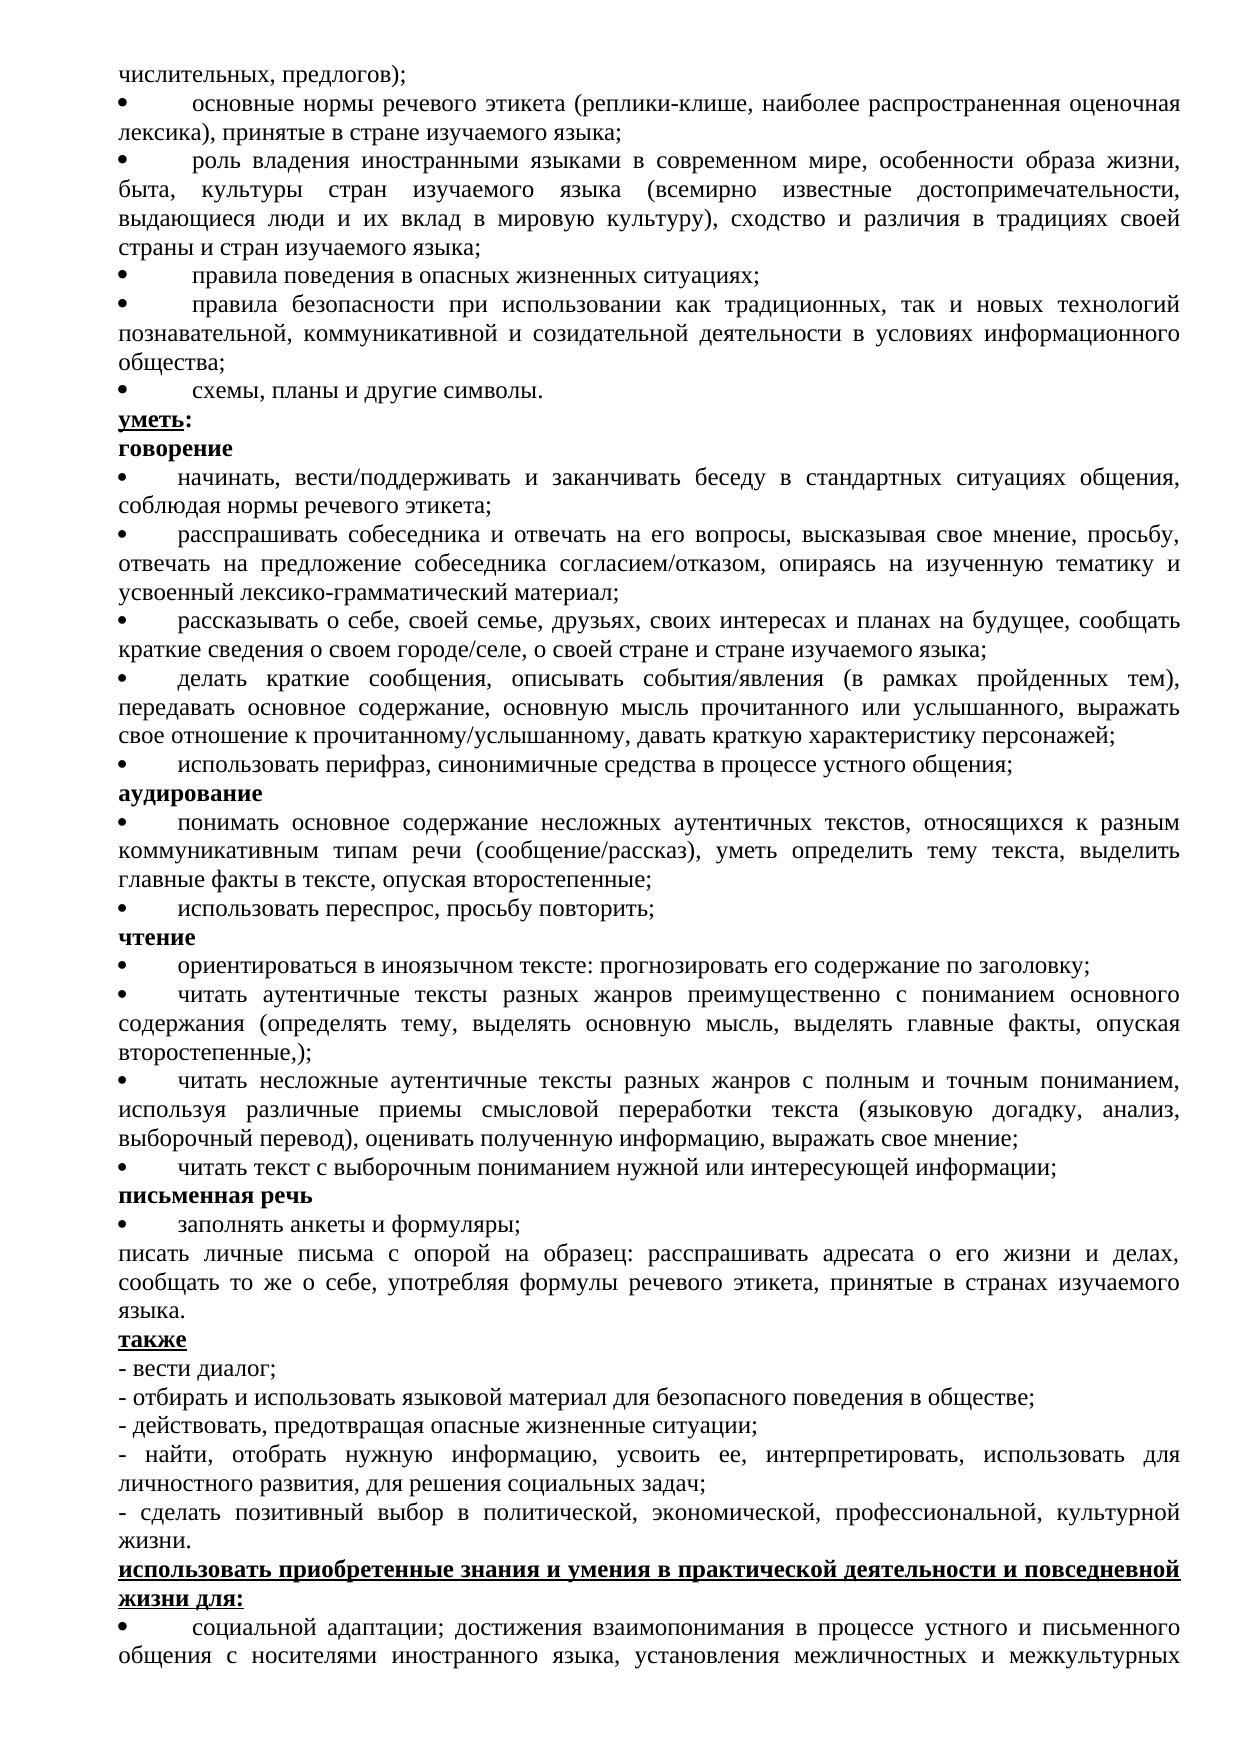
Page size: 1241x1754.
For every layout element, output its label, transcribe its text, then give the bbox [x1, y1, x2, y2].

text - действовать, предотвращая опасные жизненные ситуации; [118, 1410, 1181, 1439]
list читать несложные аутентичные тексты разных жанров с полным и точным пониманием, используя различные приемы смысловой переработки текста (языковую догадку, анализ, выборочный перевод), оценивать полученную информацию, выражать свое мнение; [118, 1065, 1181, 1152]
list схемы, планы и другие символы. [118, 375, 1181, 404]
list расспрашивать собеседника и отвечать на его вопросы, высказывая свое мнение, просьбу, отвечать на предложение собеседника согласием/отказом, опираясь на изученную тематику и усвоенный лексико-грамматический материал; [118, 519, 1181, 605]
list использовать переспрос, просьбу повторить; [118, 893, 1181, 922]
list заполнять анкеты и формуляры; [118, 1209, 1181, 1238]
text писать личные письма с опорой на образец: расспрашивать адресата о его жизни и делах, сообщать то же о себе, употребляя формулы речевого этикета, принятые в странах изучаемого языка. [118, 1238, 1181, 1324]
text - вести диалог; [118, 1353, 1181, 1382]
list основные нормы речевого этикета (реплики-клише, наиболее распространенная оценочная лексика), принятые в стране изучаемого языка; [118, 88, 1181, 145]
list начинать, вести/поддерживать и заканчивать беседу в стандартных ситуациях общения, соблюдая нормы речевого этикета; [118, 462, 1181, 519]
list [118, 59, 1181, 88]
text - найти, отобрать нужную информацию, усвоить ее, интерпретировать, использовать для личностного развития, для решения социальных задач; [118, 1439, 1181, 1497]
list делать краткие сообщения, описывать события/явления (в рамках пройденных тем), передавать основное содержание, основную мысль прочитанного или услышанного, выражать свое отношение к прочитанному/услышанному, давать краткую характеристику персонажей; [118, 663, 1181, 749]
list рассказывать о себе, своей семье, друзьях, своих интересах и планах на будущее, сообщать краткие сведения о своем городе/селе, о своей стране и стране изучаемого языка; [118, 605, 1181, 663]
list использовать перифраз, синонимичные средства в процессе устного общения; [118, 749, 1181, 778]
text аудирование [118, 778, 1181, 807]
text использовать приобретенные знания и умения в практической деятельности и повседневной жизни для: [118, 1554, 1181, 1579]
text чтение [118, 922, 1181, 950]
list читать текст с выборочным пониманием нужной или интересующей информации; [118, 1152, 1181, 1180]
text - отбирать и использовать языковой материал для безопасного поведения в обществе; [118, 1382, 1181, 1410]
list читать аутентичные тексты разных жанров преимущественно с пониманием основного содержания (определять тему, выделять основную мысль, выделять главные факты, опуская второстепенные,); [118, 979, 1181, 1065]
list ориентироваться в иноязычном тексте: прогнозировать его содержание по заголовку; [118, 950, 1181, 979]
list правила поведения в опасных жизненных ситуациях; [118, 260, 1181, 289]
list правила безопасности при использовании как традиционных, так и новых технологий познавательной, коммуникативной и созидательной деятельности в условиях информационного общества; [118, 289, 1181, 375]
text уметь: [118, 404, 1181, 433]
list понимать основное содержание несложных аутентичных текстов, относящихся к разным коммуникативным типам речи (сообщение/рассказ), уметь определить тему текста, выделить главные факты в тексте, опуская второстепенные; [118, 807, 1181, 893]
text - сделать позитивный выбор в политической, экономической, профессиональной, культурной жизни. [118, 1497, 1181, 1554]
text письменная речь [118, 1180, 1181, 1209]
list роль владения иностранными языками в современном мире, особенности образа жизни, быта, культуры стран изучаемого языка (всемирно известные достопримечательности, выдающиеся люди и их вклад в мировую культуру), сходство и различия в традициях своей страны и стран изучаемого языка; [118, 145, 1181, 260]
text использовать приобретенные знания и умения в практической деятельности и повседневной жизни для: [118, 1581, 1181, 1612]
text также [118, 1324, 1181, 1353]
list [118, 1612, 1181, 1669]
text говорение [118, 433, 1181, 462]
